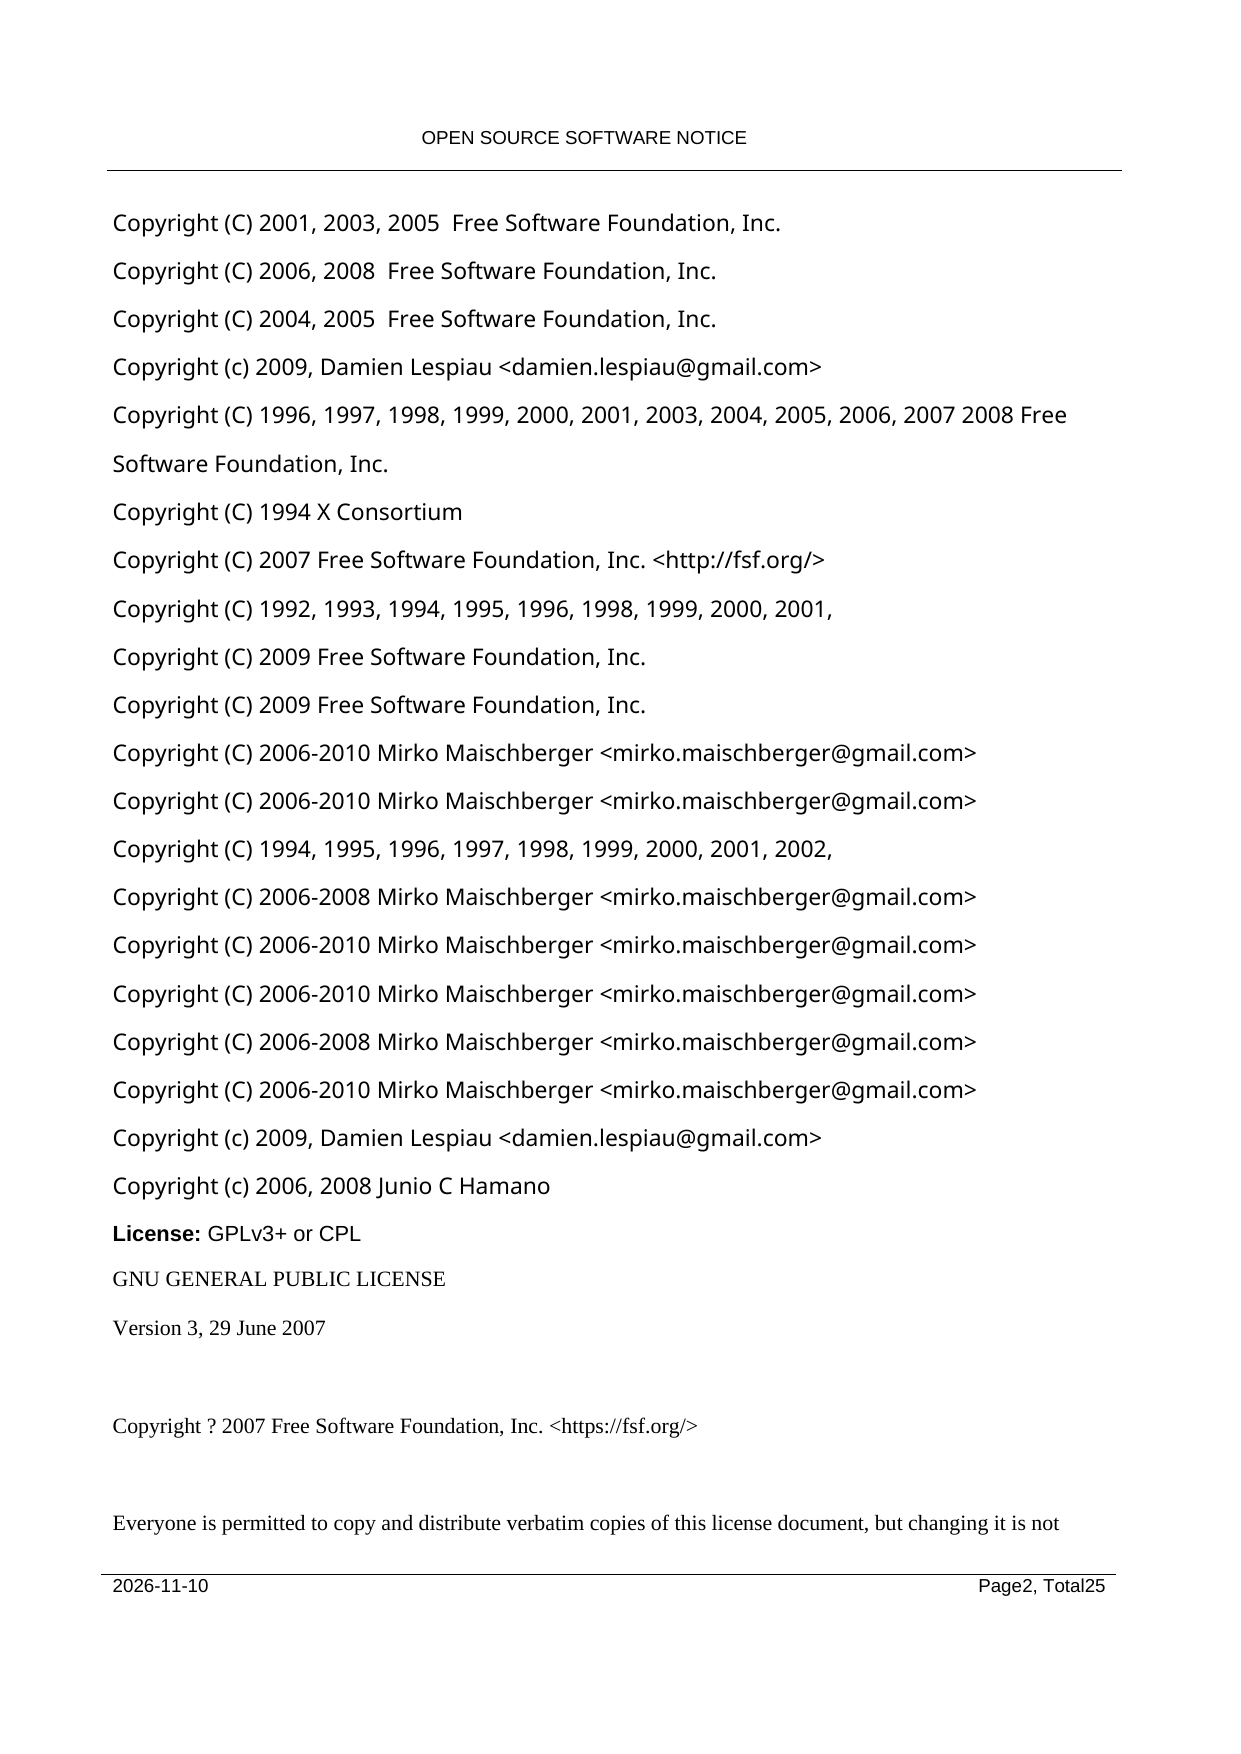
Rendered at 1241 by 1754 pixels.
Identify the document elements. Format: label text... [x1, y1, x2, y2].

text Copyright (C) 1992, 1993, 1994, 1995, 1996, 1998, 1999, 2000, 2001, [112, 592, 1128, 624]
text Copyright (C) 2006-2010 Mirko Maischberger <mirko.maischberger@gmail.com> [112, 736, 1128, 769]
text Copyright (C) 2006-2010 Mirko Maischberger <mirko.maischberger@gmail.com> [112, 1073, 1128, 1106]
text Copyright (C) 2004, 2005 Free Software Foundation, Inc. [112, 303, 1128, 335]
text Copyright (c) 2006, 2008 Junio C Hamano [112, 1169, 1128, 1202]
text Copyright (c) 2009, Damien Lespiau <damien.lespiau@gmail.com> [112, 351, 1128, 383]
text Copyright (C) 2006, 2008 Free Software Foundation, Inc. [112, 254, 1128, 287]
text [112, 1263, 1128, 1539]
text Copyright (C) 2006-2008 Mirko Maischberger <mirko.maischberger@gmail.com> [112, 881, 1128, 913]
text Copyright (C) 2007 Free Software Foundation, Inc. <http://fsf.org/> [112, 544, 1128, 576]
text Copyright (C) 1994, 1995, 1996, 1997, 1998, 1999, 2000, 2001, 2002, [112, 833, 1128, 865]
text Copyright (C) 2006-2010 Mirko Maischberger <mirko.maischberger@gmail.com> [112, 977, 1128, 1009]
text Copyright (C) 2009 Free Software Foundation, Inc. [112, 640, 1128, 673]
text Copyright (C) 1994 X Consortium [112, 496, 1128, 528]
text Copyright (C) 2009 Free Software Foundation, Inc. [112, 688, 1128, 721]
text License: GPLv3+ or CPL [112, 1218, 1128, 1250]
text Copyright (C) 1996, 1997, 1998, 1999, 2000, 2001, 2003, 2004, 2005, 2006, 2007 2008 Free Software Foundation, Inc. [112, 399, 1128, 480]
text Copyright (C) 2006-2010 Mirko Maischberger <mirko.maischberger@gmail.com> [112, 784, 1128, 817]
text Copyright (C) 2006-2008 Mirko Maischberger <mirko.maischberger@gmail.com> [112, 1025, 1128, 1058]
text Copyright (C) 2006-2010 Mirko Maischberger <mirko.maischberger@gmail.com> [112, 929, 1128, 961]
text Copyright (C) 2001, 2003, 2005 Free Software Foundation, Inc. [112, 206, 1128, 239]
text Copyright (c) 2009, Damien Lespiau <damien.lespiau@gmail.com> [112, 1121, 1128, 1154]
